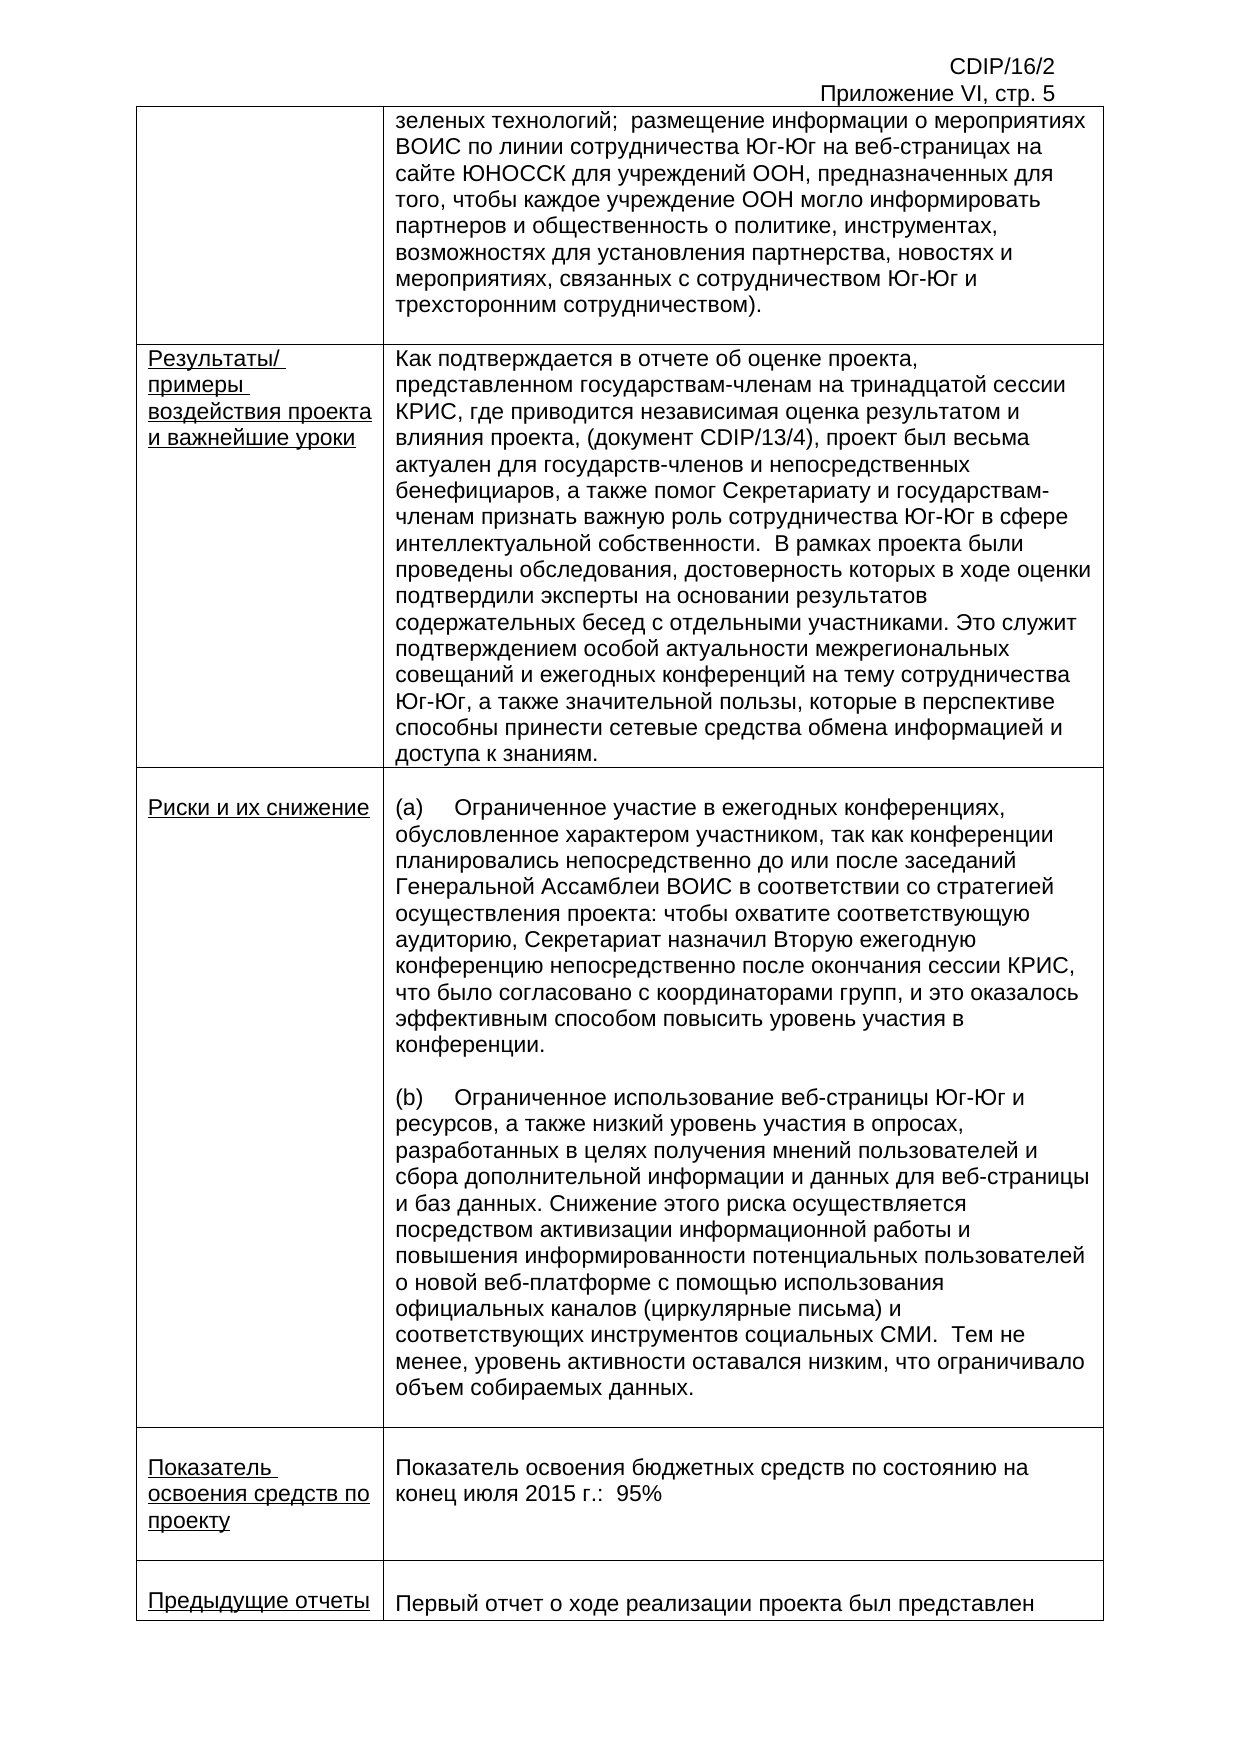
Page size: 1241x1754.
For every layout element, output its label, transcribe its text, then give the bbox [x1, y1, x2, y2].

table_cell (a) Ограниченное участие в ежегодных конференциях, обусловленное характером участником, так как конференции планировались непосредственно до или после заседаний Генеральной Ассамблеи ВОИС в соответствии со стратегией осуществления проекта: чтобы охватите соответствующую аудиторию, Секретариат назначил Вторую ежегодную конференцию непосредственно после окончания сессии КРИС, что было согласовано с координаторами групп, и это оказалось эффективным способом повысить уровень участия в конференции. (b) Ограниченное использование веб-страницы Юг-Юг и ресурсов, а также низкий уровень участия в опросах, разработанных в целях получения мнений пользователей и сбора дополнительной информации и данных для веб-страницы и баз данных. Снижение этого риска осуществляется посредством активизации информационной работы и повышения информированности потенциальных пользователей о новой веб-платформе с помощью использования официальных каналов (циркулярные письма) и соответствующих инструментов социальных СМИ. Тем не менее, уровень активности оставался низким, что ограничивало объем собираемых данных. [384, 768, 1103, 1427]
table_cell Риски и их снижение [137, 768, 383, 1427]
table_cell Предыдущие отчеты [137, 1561, 383, 1620]
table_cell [137, 107, 383, 344]
table_cell Показатель освоения средств по проекту [137, 1428, 383, 1559]
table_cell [384, 1561, 1103, 1620]
table_cell Результаты/ примеры воздействия проекта и важнейшие уроки [137, 345, 383, 767]
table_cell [384, 107, 1103, 344]
table_cell Показатель освоения бюджетных средств по состоянию на конец июля 2015 г.: 95% [384, 1428, 1103, 1559]
table_cell Как подтверждается в отчете об оценке проекта, представленном государствам-членам на тринадцатой сессии КРИС, где приводится независимая оценка результатом и влияния проекта, (документ CDIP/13/4), проект был весьма актуален для государств-членов и непосредственных бенефициаров, а также помог Секретариату и государствам-членам признать важную роль сотрудничества Юг-Юг в сфере интеллектуальной собственности. В рамках проекта были проведены обследования, достоверность которых в ходе оценки подтвердили эксперты на основании результатов содержательных бесед с отдельными участниками. Это служит подтверждением особой актуальности межрегиональных совещаний и ежегодных конференций на тему сотрудничества Юг-Юг, а также значительной пользы, которые в перспективе способны принести сетевые средства обмена информацией и доступа к знаниям. [384, 345, 1103, 767]
